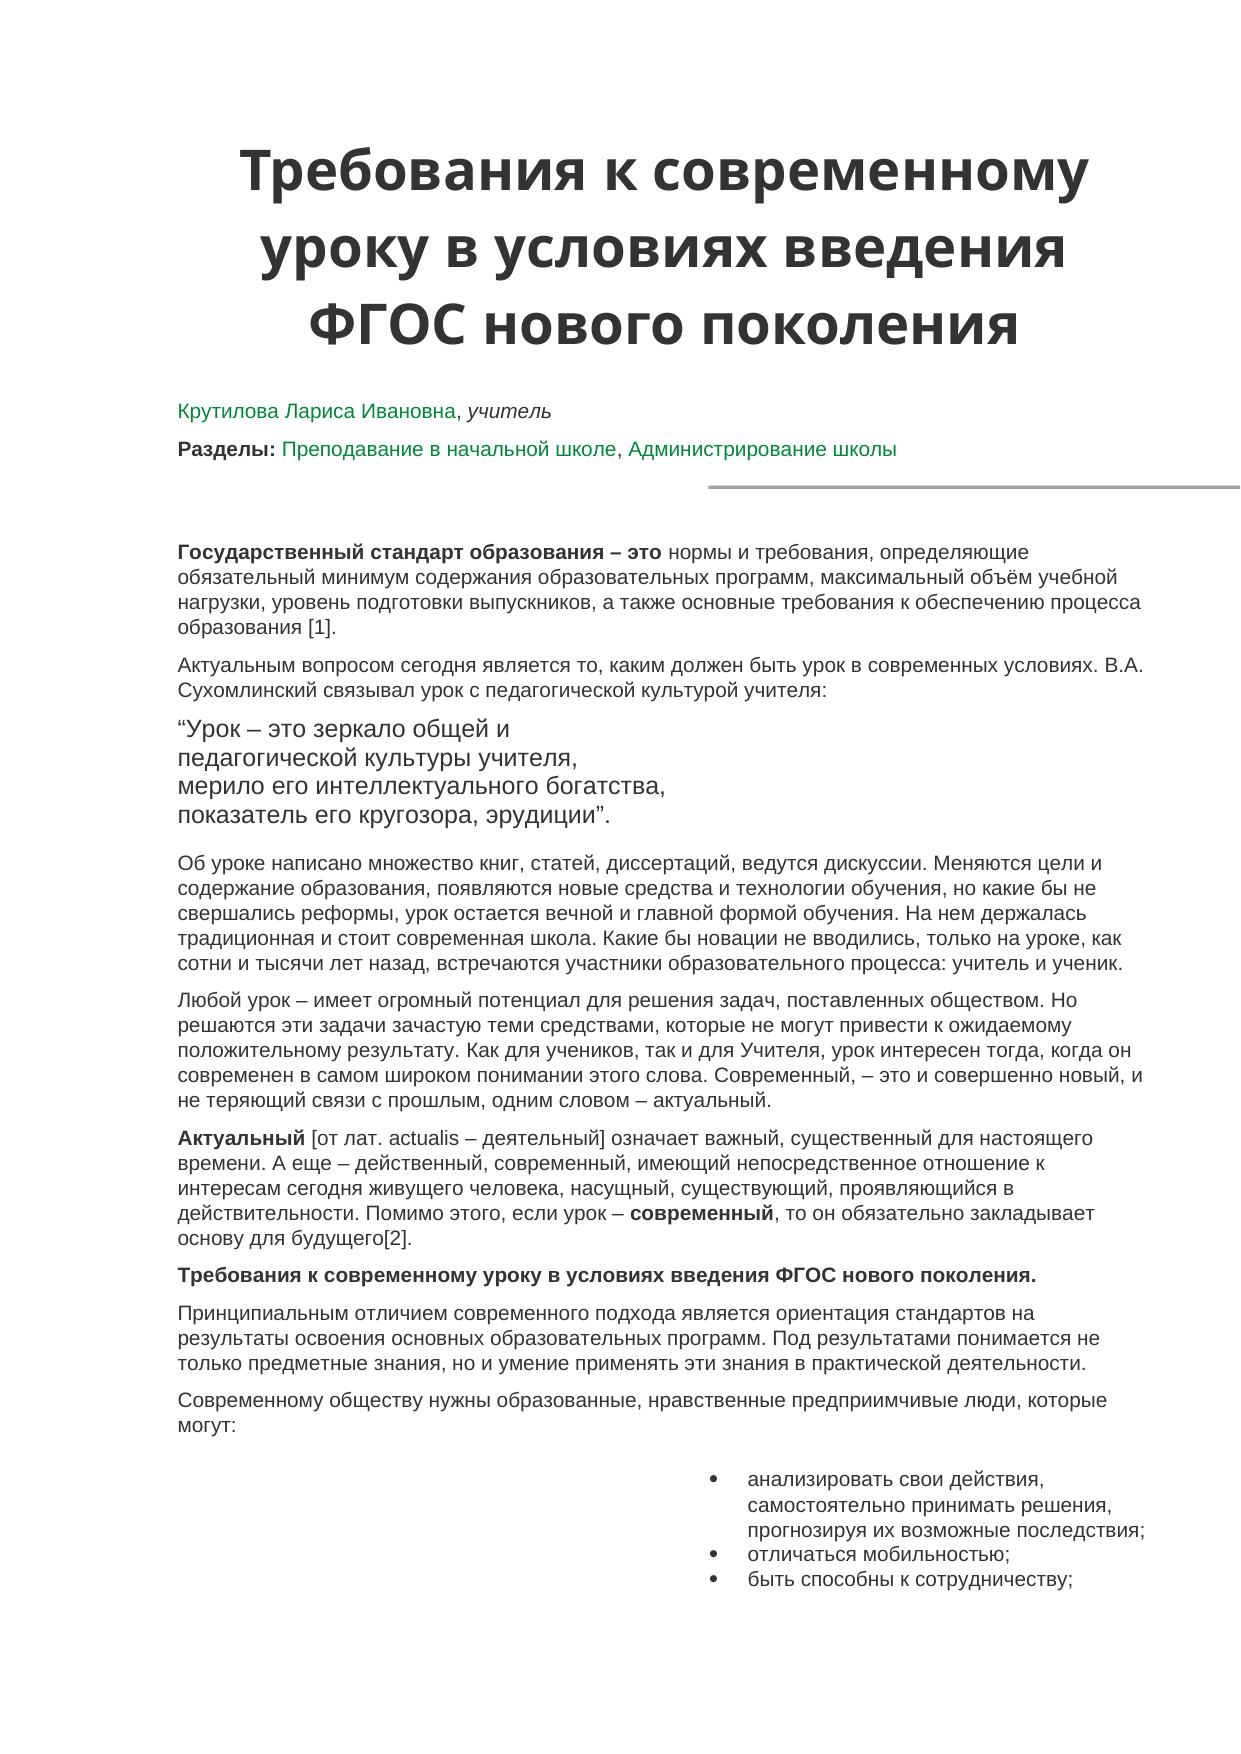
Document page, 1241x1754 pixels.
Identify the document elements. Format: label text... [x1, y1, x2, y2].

text Современному обществу нужны образованные, нравственные предприимчивые люди, которые могут: [177, 1387, 1152, 1437]
text Актуальный [от лат. actualis – деятельный] означает важный, существенный для настоящего времени. А еще – действенный, современный, имеющий непосредственное отношение к интересам сегодня живущего человека, насущный, существующий, проявляющийся в действительности. Помимо этого, если урок – современный, то он обязательно закладывает основу для будущего[2]. [177, 1125, 1152, 1250]
text Об уроке написано множество книг, статей, диссертаций, ведутся дискуссии. Меняются цели и содержание образования, появляются новые средства и технологии обучения, но какие бы не свершались реформы, урок остается вечной и главной формой обучения. На нем держалась традиционная и стоит современная школа. Какие бы новации не вводились, только на уроке, как сотни и тысячи лет назад, встречаются участники образовательного процесса: учитель и ученик. [177, 850, 1152, 975]
text Любой урок – имеет огромный потенциал для решения задач, поставленных обществом. Но решаются эти задачи зачастую теми средствами, которые не могут привести к ожидаемому положительному результату. Как для учеников, так и для Учителя, урок интересен тогда, когда он современен в самом широком понимании этого слова. Современный, – это и совершенно новый, и не теряющий связи с прошлым, одним словом – актуальный. [177, 987, 1152, 1112]
text Государственный стандарт образования – это нормы и требования, определяющие обязательный минимум содержания образовательных программ, максимальный объём учебной нагрузки, уровень подготовки выпускников, а также основные требования к обеспечению процесса образования [1]. [177, 539, 1152, 639]
list отличаться мобильностью; [710, 1541, 1152, 1566]
text “Урок – это зеркало общей и педагогической культуры учителя, мерило его интеллектуального богатства, показатель его кругозора, эрудиции”. [177, 714, 1152, 829]
text Принципиальным отличием современного подхода является ориентация стандартов на результаты освоения основных образовательных программ. Под результатами понимается не только предметные знания, но и умение применять эти знания в практической деятельности. [177, 1300, 1152, 1375]
text Требования к современному уроку в условиях введения ФГОС нового поколения. [177, 1262, 1152, 1287]
list быть способны к сотрудничеству; [710, 1566, 1152, 1591]
list анализировать свои действия, самостоятельно принимать решения, прогнозируя их возможные последствия; [710, 1466, 1152, 1541]
text Актуальным вопросом сегодня является то, каким должен быть урок в современных условиях. В.А. Сухомлинский связывал урок с педагогической культурой учителя: [177, 651, 1152, 701]
text Требования к современному уроку в условиях введения ФГОС нового поколения [177, 131, 1152, 361]
text Разделы: Преподавание в начальной школе, Администрирование школы [177, 436, 1152, 461]
text Крутилова Лариса Ивановна, учитель [177, 373, 1152, 423]
